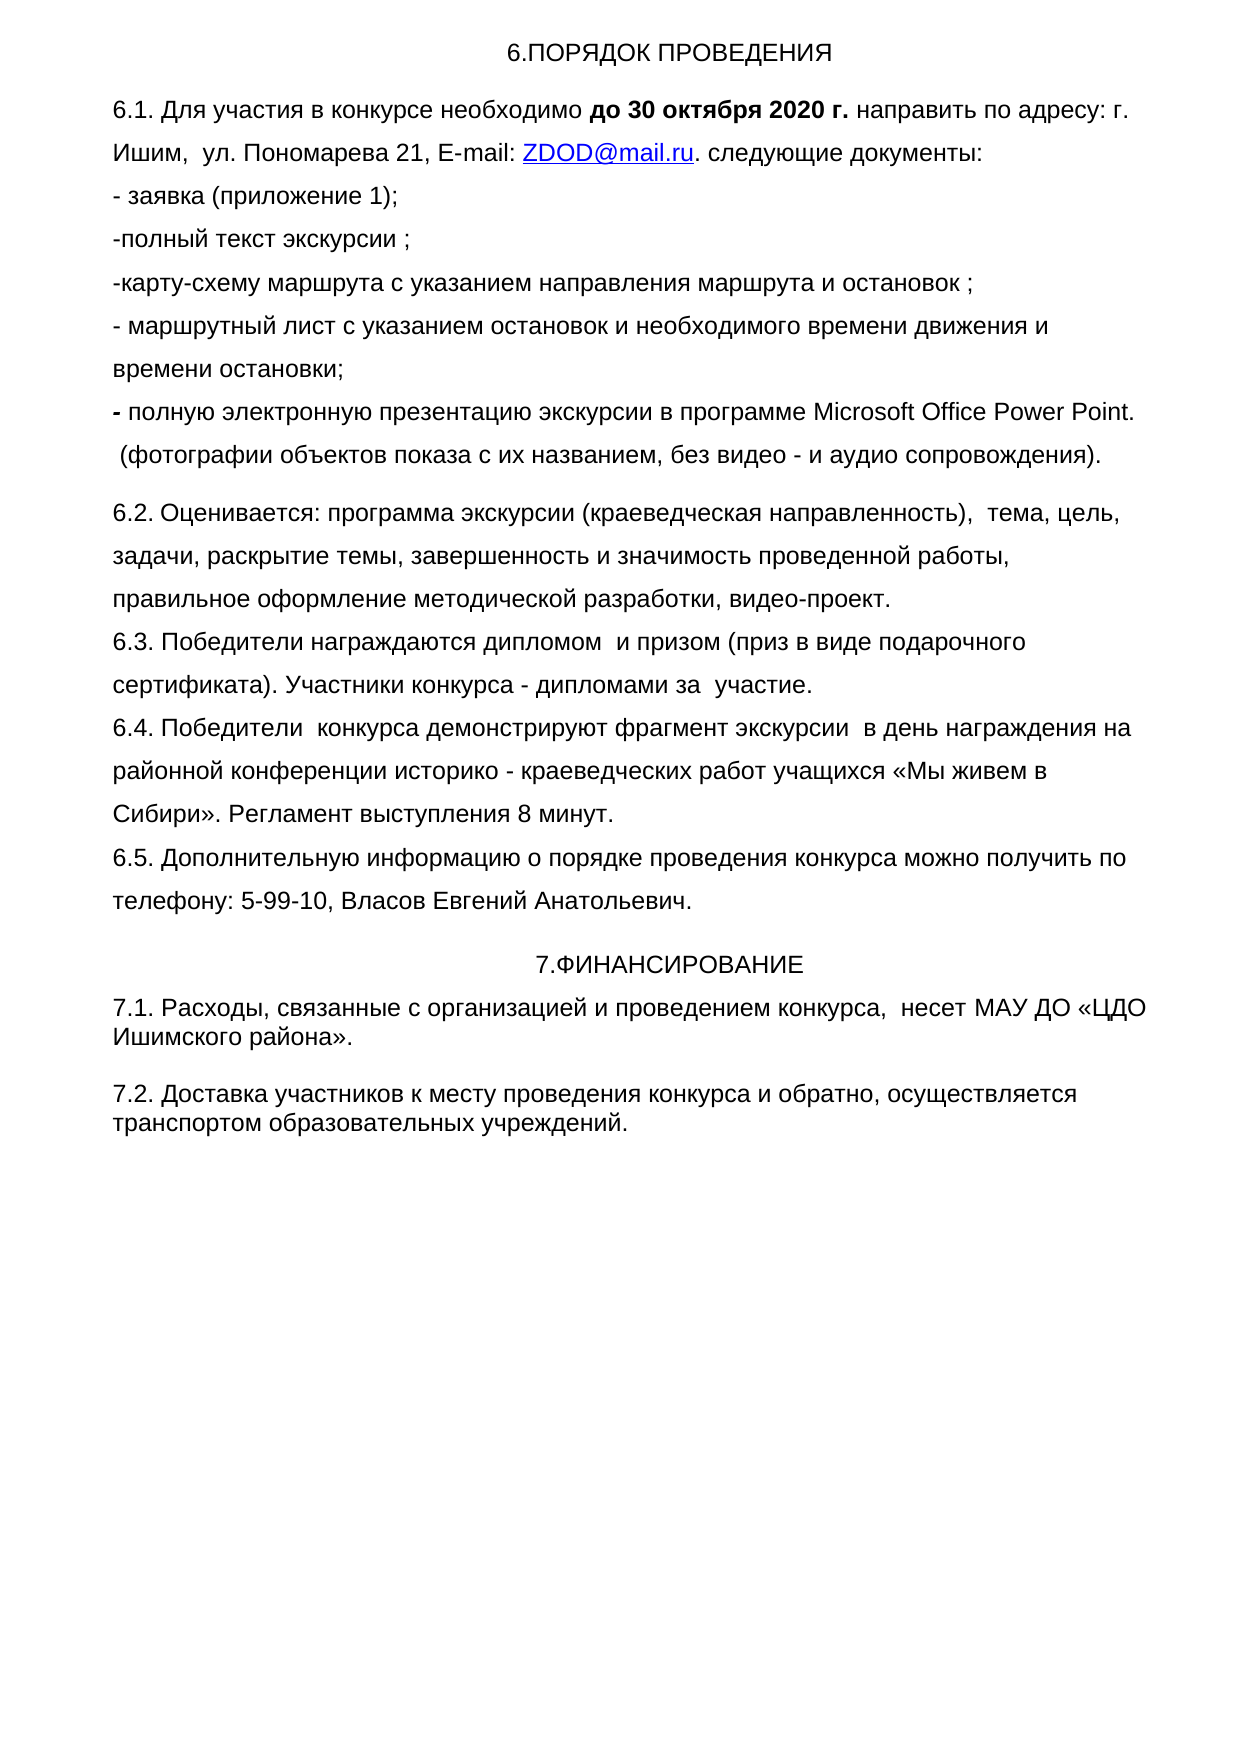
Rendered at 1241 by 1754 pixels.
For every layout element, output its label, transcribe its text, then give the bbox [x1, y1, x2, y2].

text 6.ПОРЯДОК ПРОВЕДЕНИЯ [187, 37, 1152, 66]
text 7.2. Доставка участников к месту проведения конкурса и обратно, осуществляется транспортом образовательных учреждений. [112, 1079, 1152, 1136]
text 6.3. Победители награждаются дипломом и призом (приз в виде подарочного сертификата). Участники конкурса - дипломами за участие. [112, 627, 1152, 699]
text 6.1. Для участия в конкурсе необходимо до 30 октября 2020 г. направить по адресу: г. Ишим, ул. Пономарева 21, Е-mail: ZDOD@mail.ru. следующие документы: - заявка (приложение 1); -полный текст экскурсии ; -карту-схему маршрута с указанием направления маршрута и остановок ; - маршрутный лист с указанием остановок и необходимого времени движения и времени остановки; [112, 95, 1152, 382]
text 6.2. Оценивается: программа экскурсии (краеведческая направленность), тема, цель, задачи, раскрытие темы, завершенность и значимость проведенной работы, правильное оформление методической разработки, видео-проект. [112, 497, 1152, 612]
text 7.1. Расходы, связанные с организацией и проведением конкурса, несет МАУ ДО «ЦДО Ишимского района». [112, 993, 1152, 1050]
text 6.4. Победители конкурса демонстрируют фрагмент экскурсии в день награждения на районной конференции историко - краеведческих работ учащихся «Мы живем в Сибири». Регламент выступления 8 минут. 6.5. Дополнительную информацию о порядке проведения конкурса можно получить по телефону: 5-99-10, Власов Евгений Анатольевич. [112, 713, 1152, 914]
text - полную электронную презентацию экскурсии в программе Microsoft Office Power Point. [112, 397, 1152, 426]
text (фотографии объектов показа с их названием, без видео - и аудио сопровождения). [112, 440, 1152, 469]
text 7.ФИНАНСИРОВАНИЕ [187, 949, 1152, 978]
